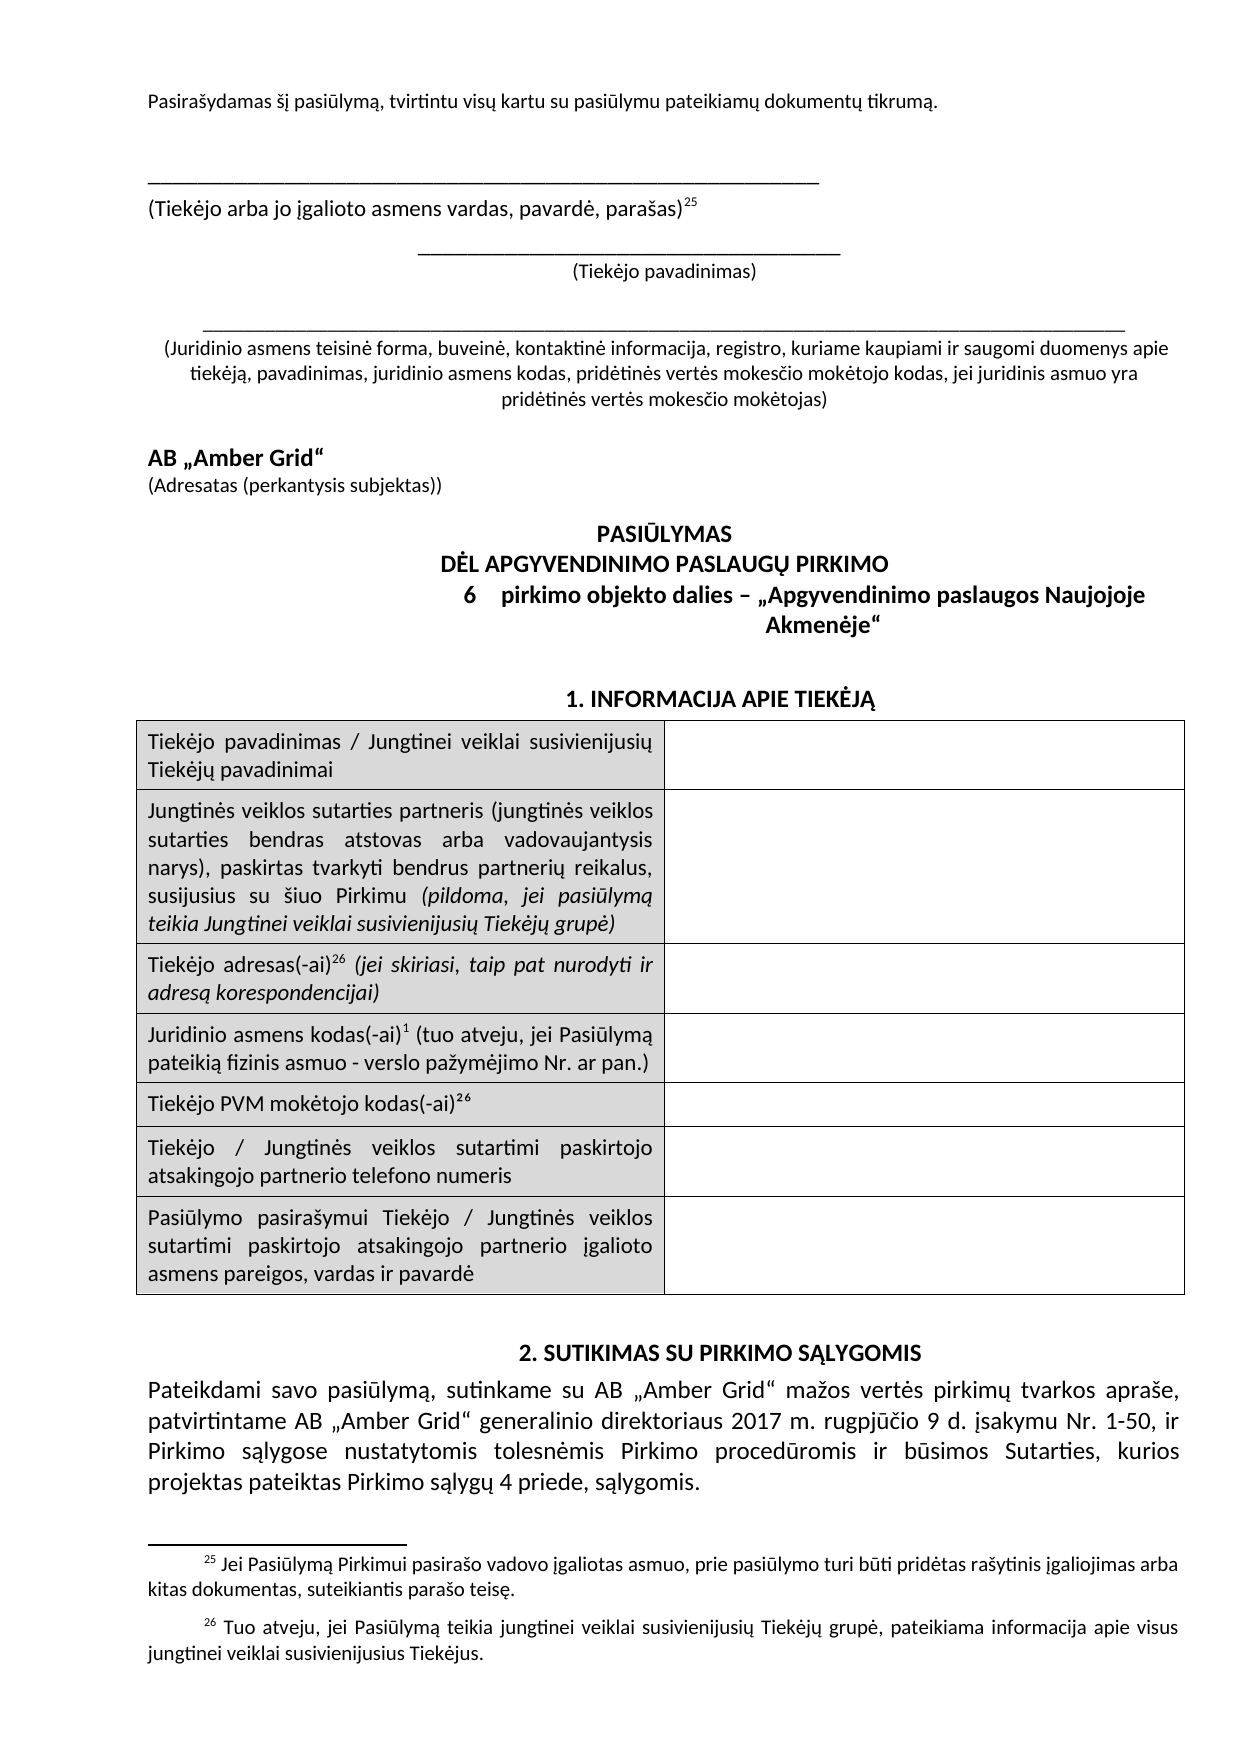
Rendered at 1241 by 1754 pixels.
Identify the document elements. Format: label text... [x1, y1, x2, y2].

list pirkimo objekto dalies – „Apgyvendinimo paslaugos Naujojoje Akmenėje“ [428, 579, 1181, 640]
table_cell Tiekėjo / Jungtinės veiklos sutartimi paskirtojo atsakingojo partnerio telefono numeris [137, 1127, 664, 1196]
text Pateikdami savo pasiūlymą, sutinkame su AB „Amber Grid“ mažos vertės pirkimų tvarkos apraše, patvirtintame AB „Amber Grid“ generalinio direktoriaus 2017 m. rugpjūčio 9 d. įsakymu Nr. 1-50, ir Pirkimo sąlygose nustatytomis tolesnėmis Pirkimo procedūromis ir būsimos Sutarties, kurios projektas pateiktas Pirkimo sąlygų 4 priede, sąlygomis. [148, 1374, 1181, 1496]
text __________________________________ [283, 228, 1181, 259]
table_cell Jungtinės veiklos sutarties partneris (jungtinės veiklos sutarties bendras atstovas arba vadovaujantysis narys), paskirtas tvarkyti bendrus partnerių reikalus, susijusius su šiuo Pirkimu (pildoma, jei pasiūlymą teikia Jungtinei veiklai susivienijusių Tiekėjų grupė) [137, 790, 664, 943]
subtitle 1. INFORMACIJA APIE TIEKĖJĄ [259, 683, 1181, 713]
text (Tiekėjo pavadinimas) [148, 259, 1181, 284]
text AB „Amber Grid“ [148, 442, 1181, 472]
text Pasirašydamas šį pasiūlymą, tvirtintu visų kartu su pasiūlymu pateikiamų dokumentų tikrumą. [148, 89, 1181, 114]
text PASIŪLYMAS [148, 518, 1181, 548]
text _________________________________________________________________________________________ [148, 309, 1181, 335]
table_cell Tiekėjo PVM mokėtojo kodas(-ai)²⁶ [137, 1083, 664, 1126]
table_cell [665, 1197, 1184, 1293]
subtitle 2. SUTIKIMAS SU PIRKIMO SĄLYGOMIS [259, 1337, 1181, 1368]
table_cell Pasiūlymo pasirašymui Tiekėjo / Jungtinės veiklos sutartimi paskirtojo atsakingojo partnerio įgalioto asmens pareigos, vardas ir pavardė [137, 1197, 664, 1293]
table_header Tiekėjo pavadinimas / Jungtinei veiklai susivienijusių Tiekėjų pavadinimai [137, 721, 664, 789]
table_cell [665, 1127, 1184, 1196]
text DĖL APGYVENDINIMO PASLAUGŲ PIRKIMO [148, 548, 1181, 579]
text (Juridinio asmens teisinė forma, buveinė, kontaktinė informacija, registro, kuriame kaupiami ir saugomi duomenys apie tiekėją, pavadinimas, juridinio asmens kodas, pridėtinės vertės mokesčio mokėtojo kodas, jei juridinis asmuo yra pridėtinės vertės mokesčio mokėtojas) [148, 335, 1181, 411]
table_cell [665, 790, 1184, 943]
table_cell [665, 1014, 1184, 1082]
text ______________________________________________________ [148, 157, 1181, 188]
text (Adresatas (perkantysis subjektas)) [148, 472, 1181, 498]
table_header [665, 721, 1184, 789]
text (Tiekėjo arba jo įgalioto asmens vardas, pavardė, parašas) [148, 194, 1181, 222]
table_cell Tiekėjo adresas(-ai) (jei skiriasi, taip pat nurodyti ir adresą korespondencijai) [137, 944, 664, 1013]
table_cell [665, 1083, 1184, 1126]
table_cell Juridinio asmens kodas(-ai)1 (tuo atveju, jei Pasiūlymą pateikią fizinis asmuo - verslo pažymėjimo Nr. ar pan.) [137, 1014, 664, 1082]
table_cell [665, 944, 1184, 1013]
